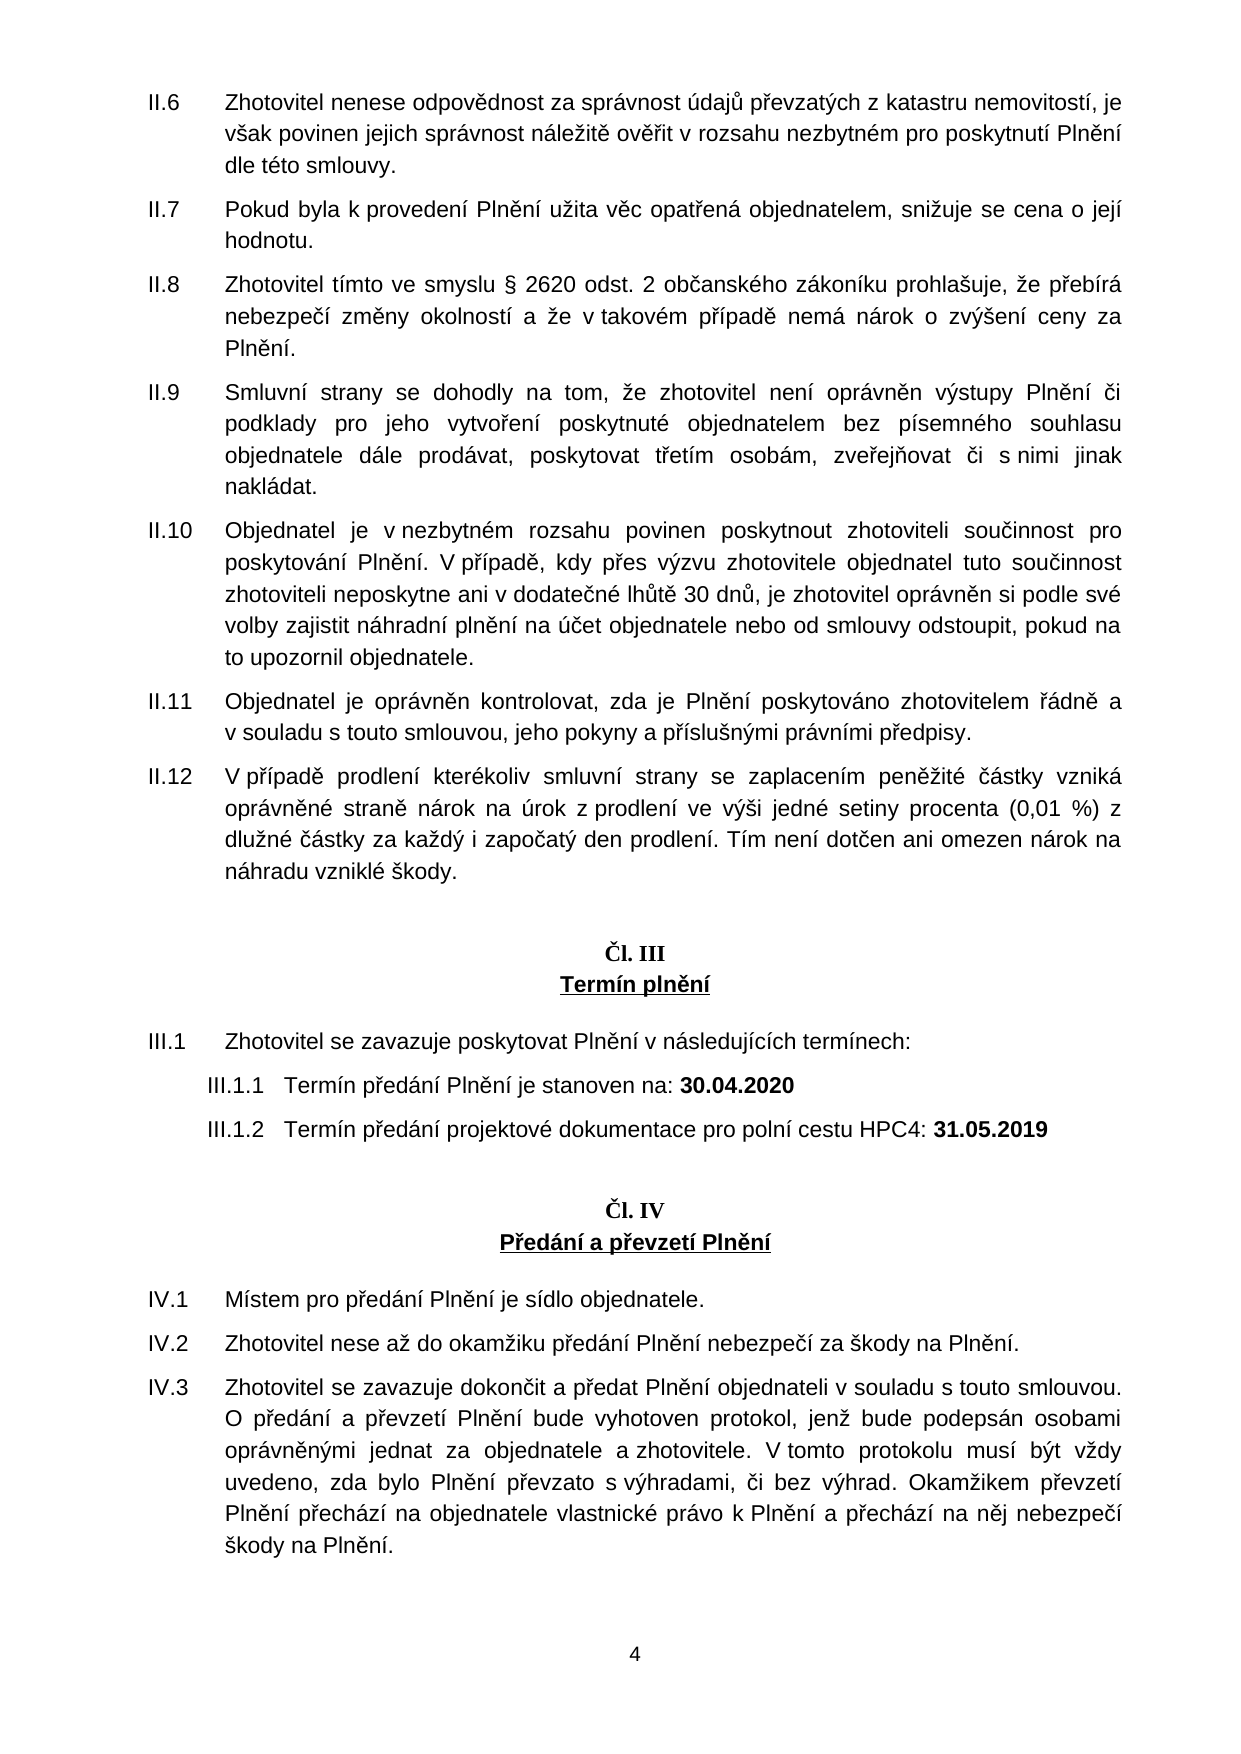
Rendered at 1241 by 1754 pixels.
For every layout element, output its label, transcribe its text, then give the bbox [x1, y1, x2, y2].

text Termín plnění [148, 939, 1122, 998]
list Smluvní strany se dohodly na tom, že zhotovitel není oprávněn výstupy Plnění či podklady pro jeho vytvoření poskytnuté objednatelem bez písemného souhlasu objednatele dále prodávat, poskytovat třetím osobám, zveřejňovat či s nimi jinak nakládat. [148, 379, 1122, 500]
list Zhotovitel tímto ve smyslu § 2620 odst. 2 občanského zákoníku prohlašuje, že přebírá nebezpečí změny okolností a že v takovém případě nemá nárok o zvýšení ceny za Plnění. [148, 271, 1122, 361]
text Předání a převzetí Plnění [148, 1197, 1122, 1256]
list Termín předání projektové dokumentace pro polní cestu HPC4: 31.05.2019 [207, 1116, 1122, 1142]
list Zhotovitel se zavazuje dokončit a předat Plnění objednateli v souladu s touto smlouvou. O předání a převzetí Plnění bude vyhotoven protokol, jenž bude podepsán osobami oprávněnými jednat za objednatele a zhotovitele. V tomto protokolu musí být vždy uvedeno, zda bylo Plnění převzato s výhradami, či bez výhrad. Okamžikem převzetí Plnění přechází na objednatele vlastnické právo k Plnění a přechází na něj nebezpečí škody na Plnění. [148, 1374, 1122, 1558]
list Zhotovitel se zavazuje poskytovat Plnění v následujících termínech: [148, 1028, 1122, 1054]
list V případě prodlení kterékoliv smluvní strany se zaplacením peněžité částky vzniká oprávněné straně nárok na úrok z prodlení ve výši jedné setiny procenta (0,01 %) z dlužné částky za každý i započatý den prodlení. Tím není dotčen ani omezen nárok na náhradu vzniklé škody. [148, 763, 1122, 884]
list Objednatel je oprávněn kontrolovat, zda je Plnění poskytováno zhotovitelem řádně a v souladu s touto smlouvou, jeho pokyny a příslušnými právními předpisy. [148, 688, 1122, 746]
list Objednatel je v nezbytném rozsahu povinen poskytnout zhotoviteli součinnost pro poskytování Plnění. V případě, kdy přes výzvu zhotovitele objednatel tuto součinnost zhotoviteli neposkytne ani v dodatečné lhůtě 30 dnů, je zhotovitel oprávněn si podle své volby zajistit náhradní plnění na účet objednatele nebo od smlouvy odstoupit, pokud na to upozornil objednatele. [148, 517, 1122, 670]
list Termín předání Plnění je stanoven na: 30.04.2020 [207, 1072, 1122, 1098]
list Pokud byla k provedení Plnění užita věc opatřená objednatelem, snižuje se cena o její hodnotu. [148, 196, 1122, 254]
list Zhotovitel nese až do okamžiku předání Plnění nebezpečí za škody na Plnění. [148, 1330, 1122, 1356]
list Místem pro předání Plnění je sídlo objednatele. [148, 1286, 1122, 1312]
list Zhotovitel nenese odpovědnost za správnost údajů převzatých z katastru nemovitostí, je však povinen jejich správnost náležitě ověřit v rozsahu nezbytném pro poskytnutí Plnění dle této smlouvy. [148, 89, 1122, 178]
